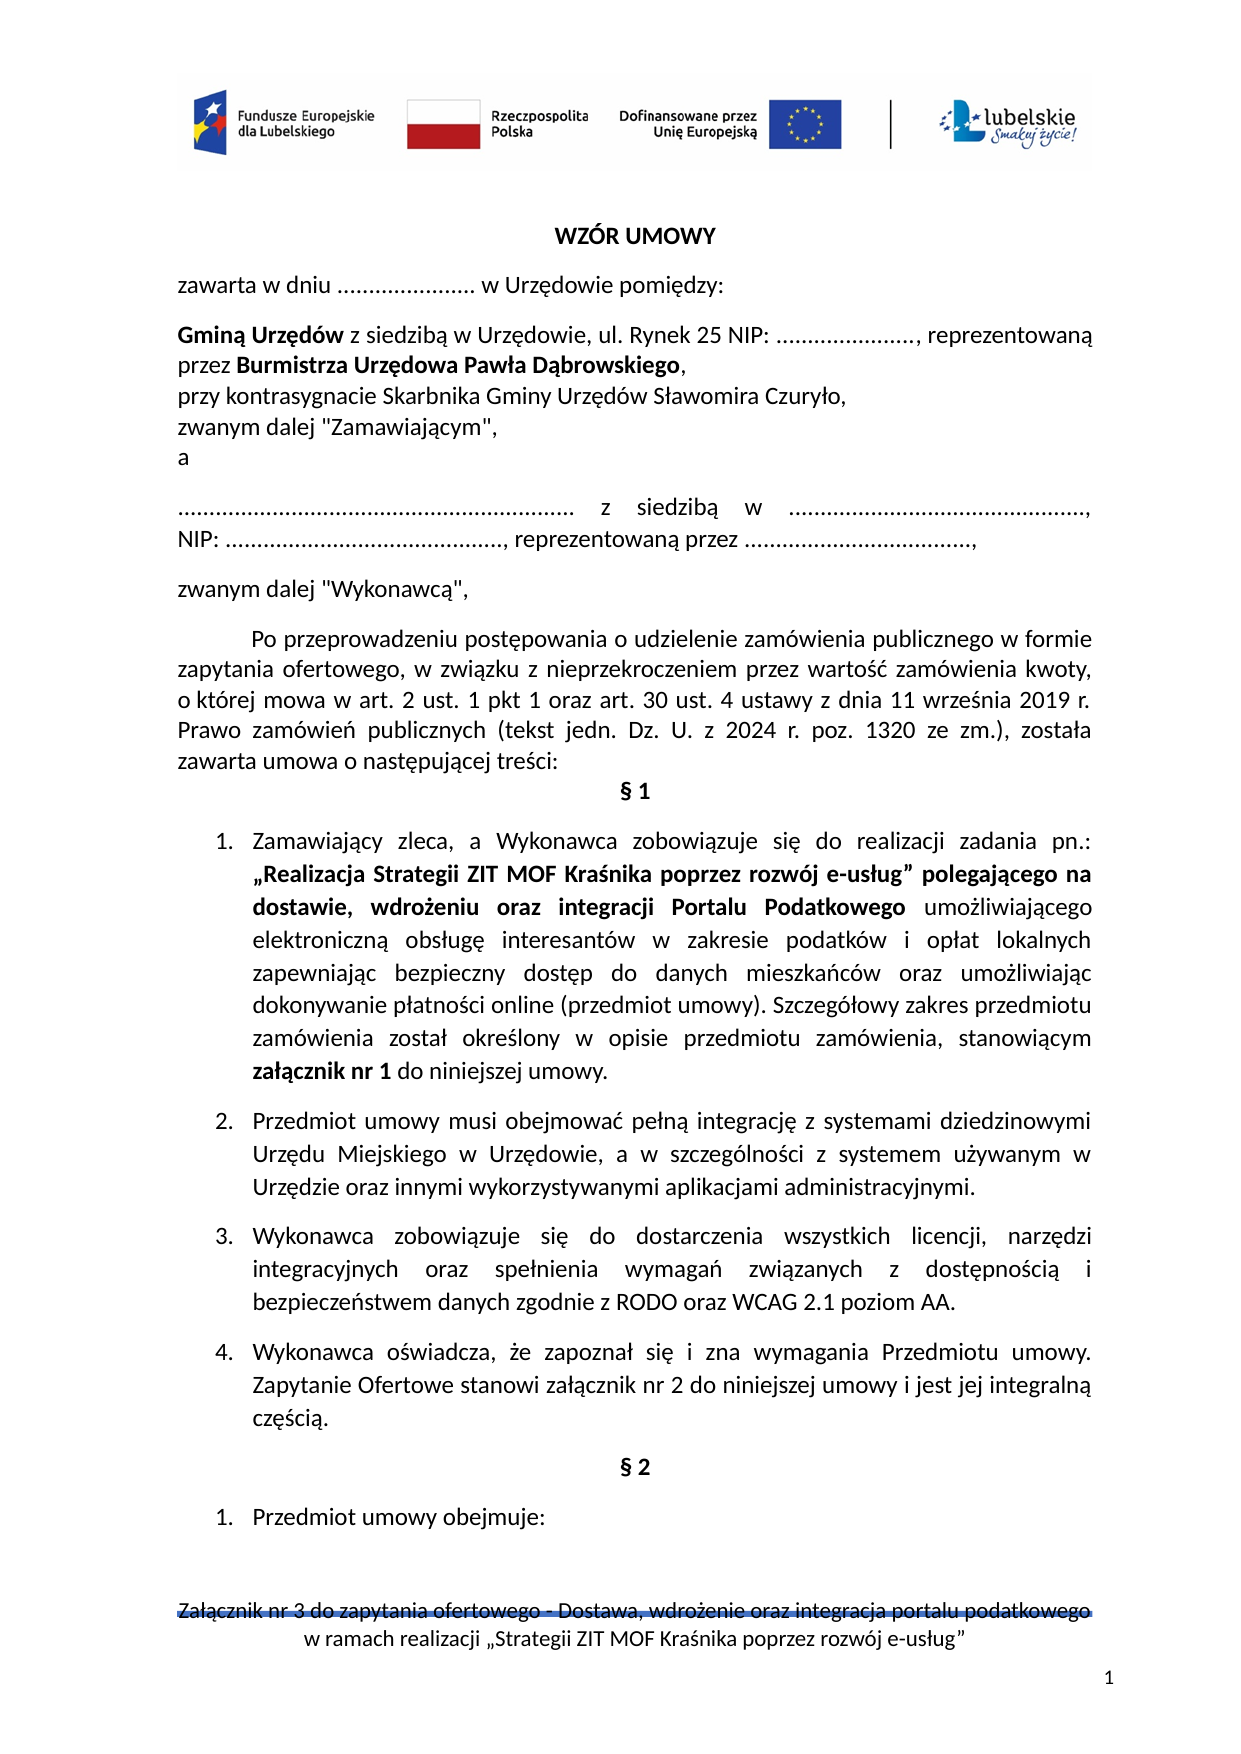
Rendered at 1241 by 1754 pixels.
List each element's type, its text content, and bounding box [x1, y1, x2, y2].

text WZÓR UMOWY [177, 220, 1093, 250]
list Wykonawca zobowiązuje się do dostarczenia wszystkich licencji, narzędzi integracyjnych oraz spełnienia wymagań związanych z dostępnością i bezpieczeństwem danych zgodnie z RODO oraz WCAG 2.1 poziom AA. [215, 1220, 1093, 1317]
list Wykonawca oświadcza, że zapoznał się i zna wymagania Przedmiotu umowy. Zapytanie Ofertowe stanowi załącznik nr 2 do niniejszej umowy i jest jej integralną częścią. [215, 1336, 1093, 1432]
list Przedmiot umowy musi obejmować pełną integrację z systemami dziedzinowymi Urzędu Miejskiego w Urzędowie, a w szczególności z systemem używanym w Urzędzie oraz innymi wykorzystywanymi aplikacjami administracyjnymi. [215, 1105, 1093, 1201]
text zwanym dalej "Wykonawcą", [177, 573, 1093, 604]
text Po przeprowadzeniu postępowania o udzielenie zamówienia publicznego w formie zapytania ofertowego, w związku z nieprzekroczeniem przez wartość zamówienia kwoty, o której mowa w art. 2 ust. 1 pkt 1 oraz art. 30 ust. 4 ustawy z dnia 11 września 2019 r. Prawo zamówień publicznych (tekst jedn. Dz. U. z 2024 r. poz. 1320 ze zm.), została zawarta umowa o następującej treści: [177, 623, 1093, 775]
text zawarta w dniu ...................... w Urzędowie pomiędzy: [177, 269, 1093, 300]
text § 1 [177, 775, 1093, 806]
list Zamawiający zleca, a Wykonawca zobowiązuje się do realizacji zadania pn.: „Realizacja Strategii ZIT MOF Kraśnika poprzez rozwój e-usług” polegającego na dostawie, wdrożeniu oraz integracji Portalu Podatkowego umożliwiającego elektroniczną obsługę interesantów w zakresie podatków i opłat lokalnych zapewniając bezpieczny dostęp do danych mieszkańców oraz umożliwiając dokonywanie płatności online (przedmiot umowy). Szczegółowy zakres przedmiotu zamówienia został określony w opisie przedmiotu zamówienia, stanowiącym załącznik nr 1 do niniejszej umowy. [215, 825, 1093, 1086]
text Gminą Urzędów z siedzibą w Urzędowie, ul. Rynek 25 NIP: ......................, reprezentowaną przez Burmistrza Urzędowa Pawła Dąbrowskiego, [177, 319, 1093, 380]
picture [177, 73, 1093, 171]
text przy kontrasygnacie Skarbnika Gminy Urzędów Sławomira Czuryło, [177, 380, 1093, 411]
text § 2 [177, 1451, 1093, 1482]
text a [177, 441, 1093, 472]
list Przedmiot umowy obejmuje: [215, 1501, 1093, 1531]
text zwanym dalej "Zamawiającym", [177, 411, 1093, 441]
text ............................................................... z siedzibą w ..............................................., NIP: ............................................, reprezentowaną przez ...................................., [177, 491, 1093, 554]
